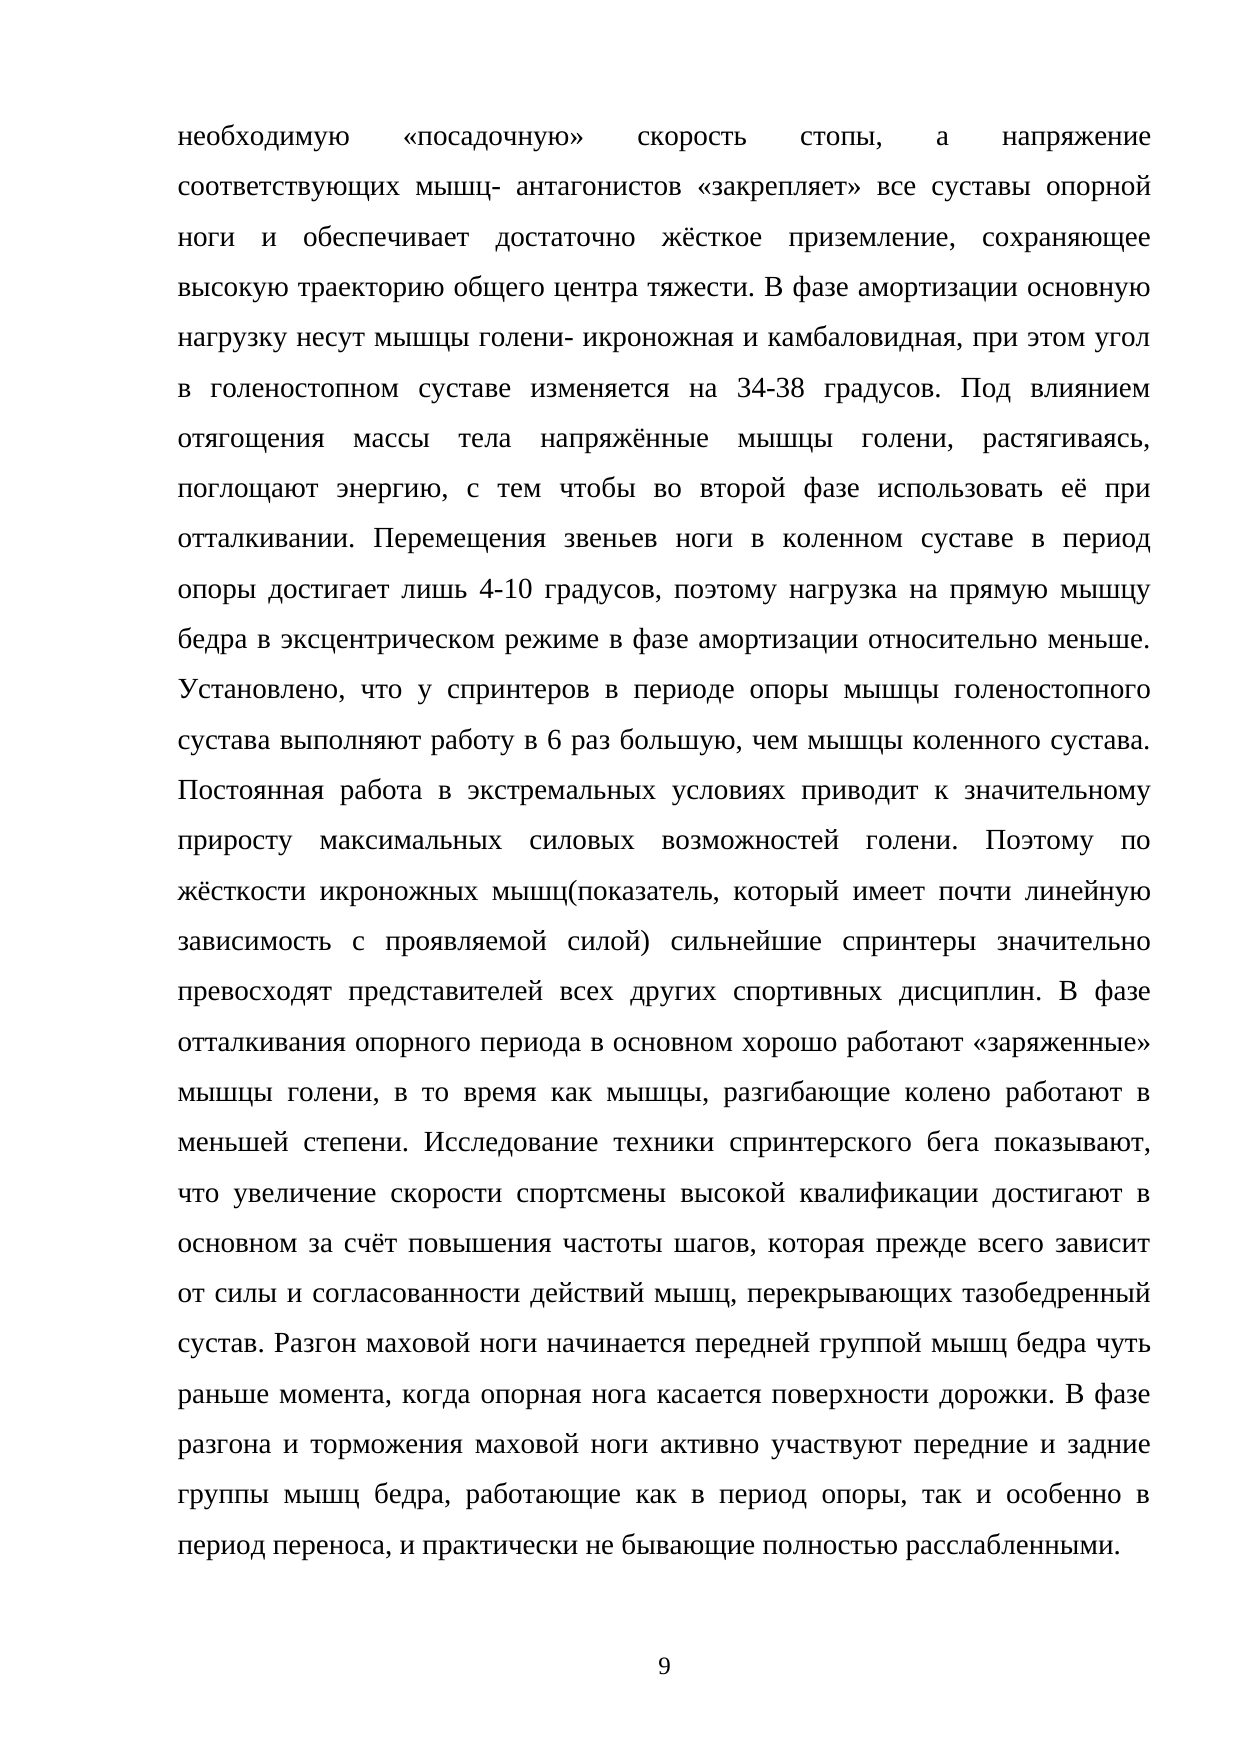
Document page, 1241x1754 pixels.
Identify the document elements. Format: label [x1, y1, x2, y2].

text [177, 118, 1152, 1560]
